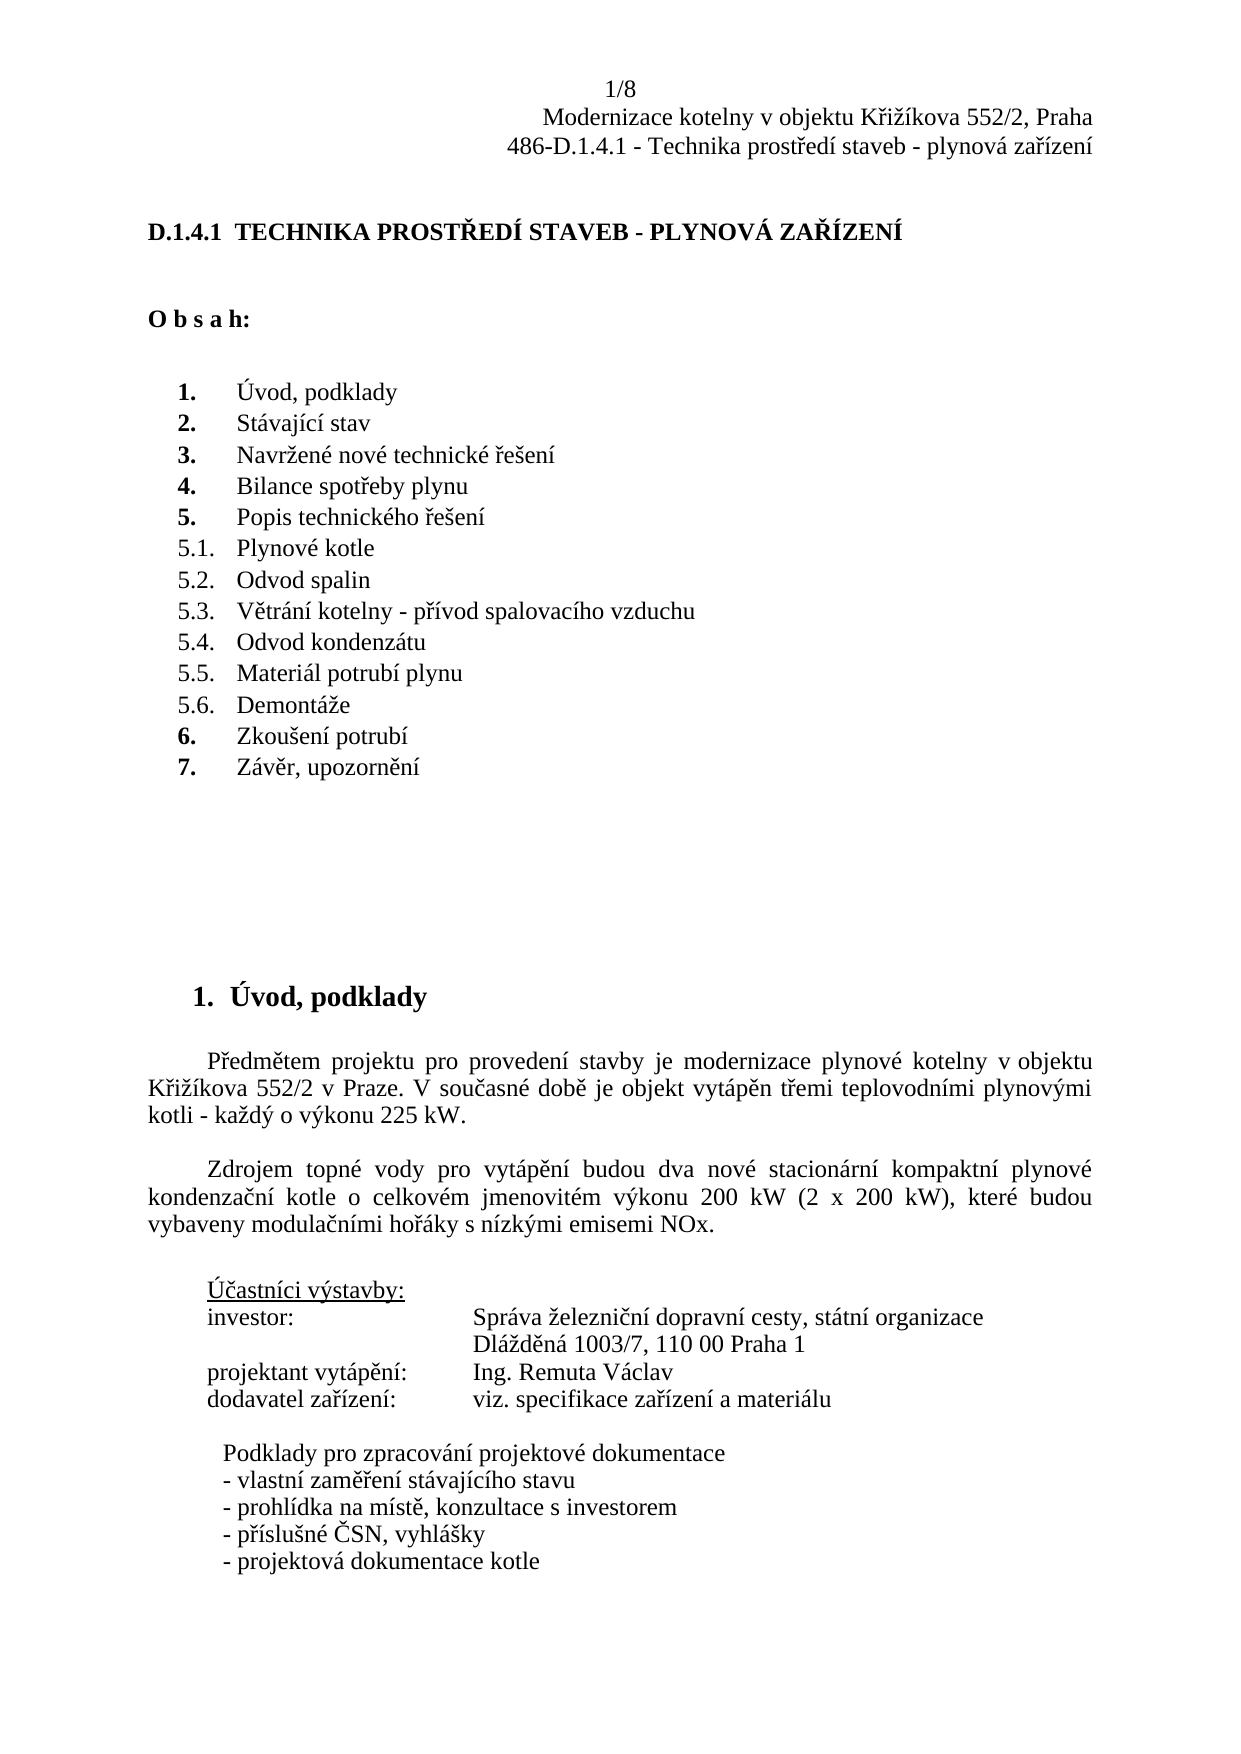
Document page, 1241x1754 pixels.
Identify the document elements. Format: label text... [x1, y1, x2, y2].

text O b s a h: [148, 304, 1093, 332]
text Podklady pro zpracování projektové dokumentace [223, 1439, 1093, 1467]
text 5.2. Odvod spalin [177, 563, 1093, 594]
text - vlastní zaměření stávajícího stavu [223, 1467, 1093, 1494]
text 5.1. Plynové kotle [177, 532, 1093, 563]
text 5.4. Odvod kondenzátu [177, 626, 1093, 657]
text investor: Správa železniční dopravní cesty, státní organizace [148, 1304, 1093, 1331]
list Bilance spotřeby plynu [177, 469, 1093, 501]
text projektant vytápění: Ing. Remuta Václav [148, 1358, 1093, 1385]
text 5.5. Materiál potrubí plynu [177, 657, 1093, 688]
list Zkoušení potrubí [177, 719, 1093, 751]
list Úvod, podklady [177, 376, 1093, 407]
list Navržené nové technické řešení [177, 438, 1093, 469]
list Závěr, upozornění [177, 751, 1093, 782]
text - prohlídka na místě, konzultace s investorem [223, 1494, 1093, 1521]
list Popis technického řešení [177, 501, 1093, 532]
text Zdrojem topné vody pro vytápění budou dva nové stacionární kompaktní plynové kondenzační kotle o celkovém jmenovitém výkonu 200 kW (2 x 200 kW), které budou vybaveny modulačními hořáky s nízkými emisemi NOx. [148, 1156, 1093, 1237]
text - projektová dokumentace kotle [223, 1548, 1093, 1575]
text 5.3. Větrání kotelny - přívod spalovacího vzduchu [177, 594, 1093, 626]
list Stávající stav [177, 407, 1093, 438]
text - příslušné ČSN, vyhlášky [223, 1521, 1093, 1548]
text Účastníci výstavby: [148, 1277, 1093, 1304]
text Předmětem projektu pro provedení stavby je modernizace plynové kotelny v objektu Křižíkova 552/2 v Praze. V současné době je objekt vytápěn třemi teplovodními plynovými kotli - každý o výkonu 225 kW. [148, 1048, 1093, 1129]
subtitle Úvod, podklady [192, 979, 1093, 1013]
text Dlážděná 1003/7, 110 00 Praha 1 [148, 1331, 1093, 1358]
text 5.6. Demontáže [177, 688, 1093, 719]
text D.1.4.1 TECHNIKA PROSTŘEDÍ STAVEB - PLYNOVÁ ZAŘÍZENÍ [148, 217, 1093, 246]
text dodavatel zařízení: viz. specifikace zařízení a materiálu [148, 1385, 1093, 1412]
